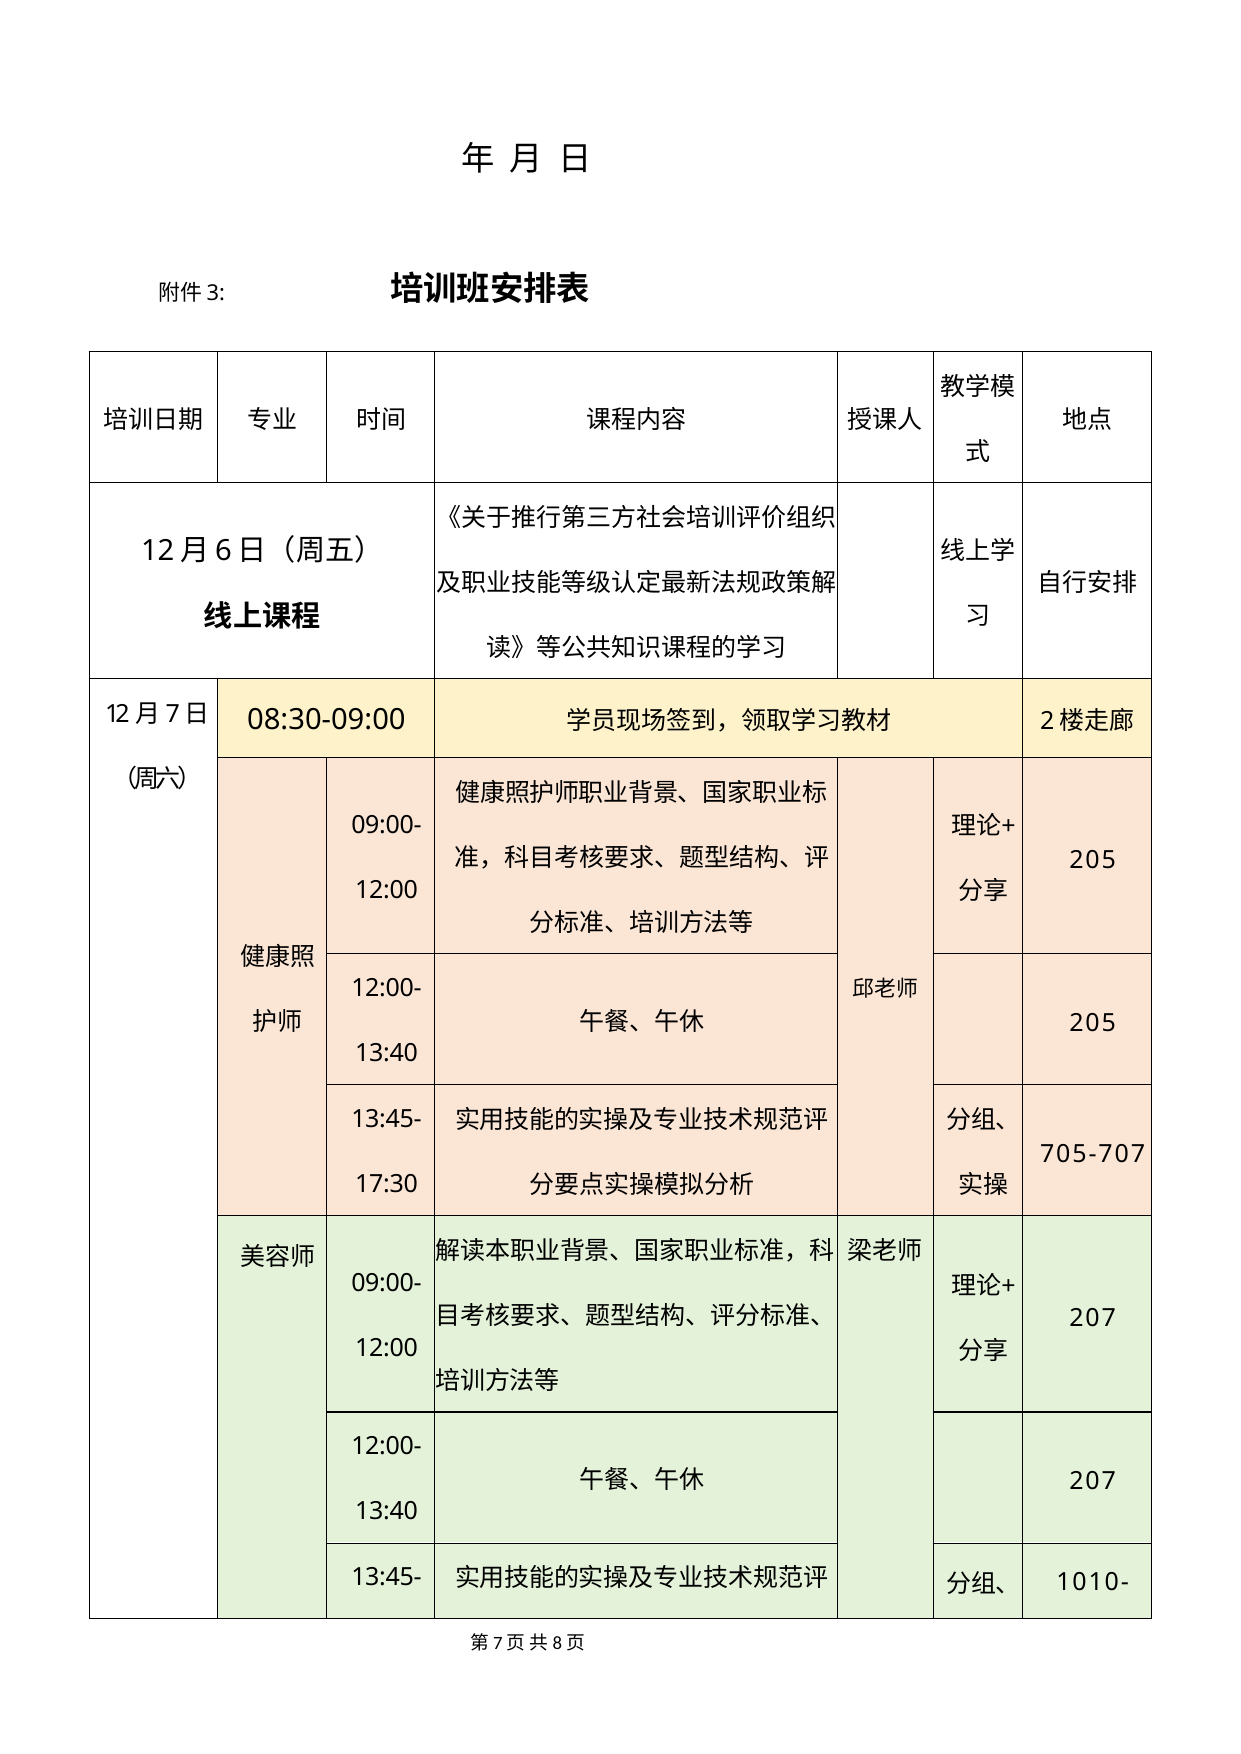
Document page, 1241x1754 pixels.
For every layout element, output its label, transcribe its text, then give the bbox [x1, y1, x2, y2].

table_cell 205 [1023, 954, 1151, 1084]
table_cell 美容师 [218, 1216, 326, 1618]
table_cell 分组、实操 [934, 1085, 1022, 1215]
table_cell 12月 7日 （周六） [90, 679, 217, 1618]
table_cell 09:00- 12:00 [327, 1216, 434, 1411]
table_cell 12:00- 13:40 [327, 954, 434, 1084]
table_cell 实用技能的实操及专业技术规范评分要点实操模拟分析 [435, 1085, 837, 1215]
table_cell 理论+分享 [934, 758, 1022, 953]
table_cell 解读本职业背景、国家职业标准，科目考核要求、题型结构、评分标准、培训方法等 [435, 1216, 837, 1411]
table_cell 08:30-09:00 [218, 679, 434, 757]
table_cell 自行安排 [1023, 483, 1151, 678]
table_cell 705-707 [1023, 1085, 1151, 1215]
table_cell [934, 1413, 1022, 1542]
table_cell 理论+分享 [934, 1216, 1022, 1411]
table_cell 2楼走廊 [1023, 679, 1151, 757]
table_header 时间 [327, 352, 434, 482]
table_cell 12:00- 13:40 [327, 1413, 434, 1542]
table_cell 207 [1023, 1413, 1151, 1542]
table_cell 健康照护师 [218, 758, 326, 1215]
table_header 教学模式 [934, 352, 1022, 482]
table_cell 1010-1012 [1023, 1544, 1151, 1618]
table_cell 《关于推行第三方社会培训评价组织及职业技能等级认定最新法规政策解读》等公共知识课程的学习 [435, 483, 837, 678]
table_cell 13:45- 17:30 [327, 1544, 434, 1618]
table_cell 午餐、午休 [435, 954, 837, 1084]
table_cell 邱老师 [838, 758, 933, 1215]
table_cell 09:00- 12:00 [327, 758, 434, 953]
table_header 专业 [218, 352, 326, 482]
table_header 培训日期 [90, 352, 217, 482]
table_cell 梁老师 [838, 1216, 933, 1618]
table_header 授课人 [838, 352, 933, 482]
table_header 地点 [1023, 352, 1151, 482]
table_cell 207 [1023, 1216, 1151, 1411]
table_header 课程内容 [435, 352, 837, 482]
table_cell [838, 483, 933, 678]
text 附件3: 培训班安排表 [158, 254, 1082, 319]
table_cell 健康照护师职业背景、国家职业标准，科目考核要求、题型结构、评分标准、培训方法等 [435, 758, 837, 953]
table_cell [934, 954, 1022, 1084]
table_cell 205 [1023, 758, 1151, 953]
table_cell 线上学习 [934, 483, 1022, 678]
text 年 月 日 [158, 124, 1082, 189]
table_cell 学员现场签到，领取学习教材 [435, 679, 1022, 757]
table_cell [435, 1544, 837, 1618]
table_cell 午餐、午休 [435, 1413, 837, 1542]
table_cell 13:45- 17:30 [327, 1085, 434, 1215]
table_cell 分组、实操 [934, 1544, 1022, 1618]
table_cell 12月6日（周五） 线上课程 [90, 483, 434, 678]
